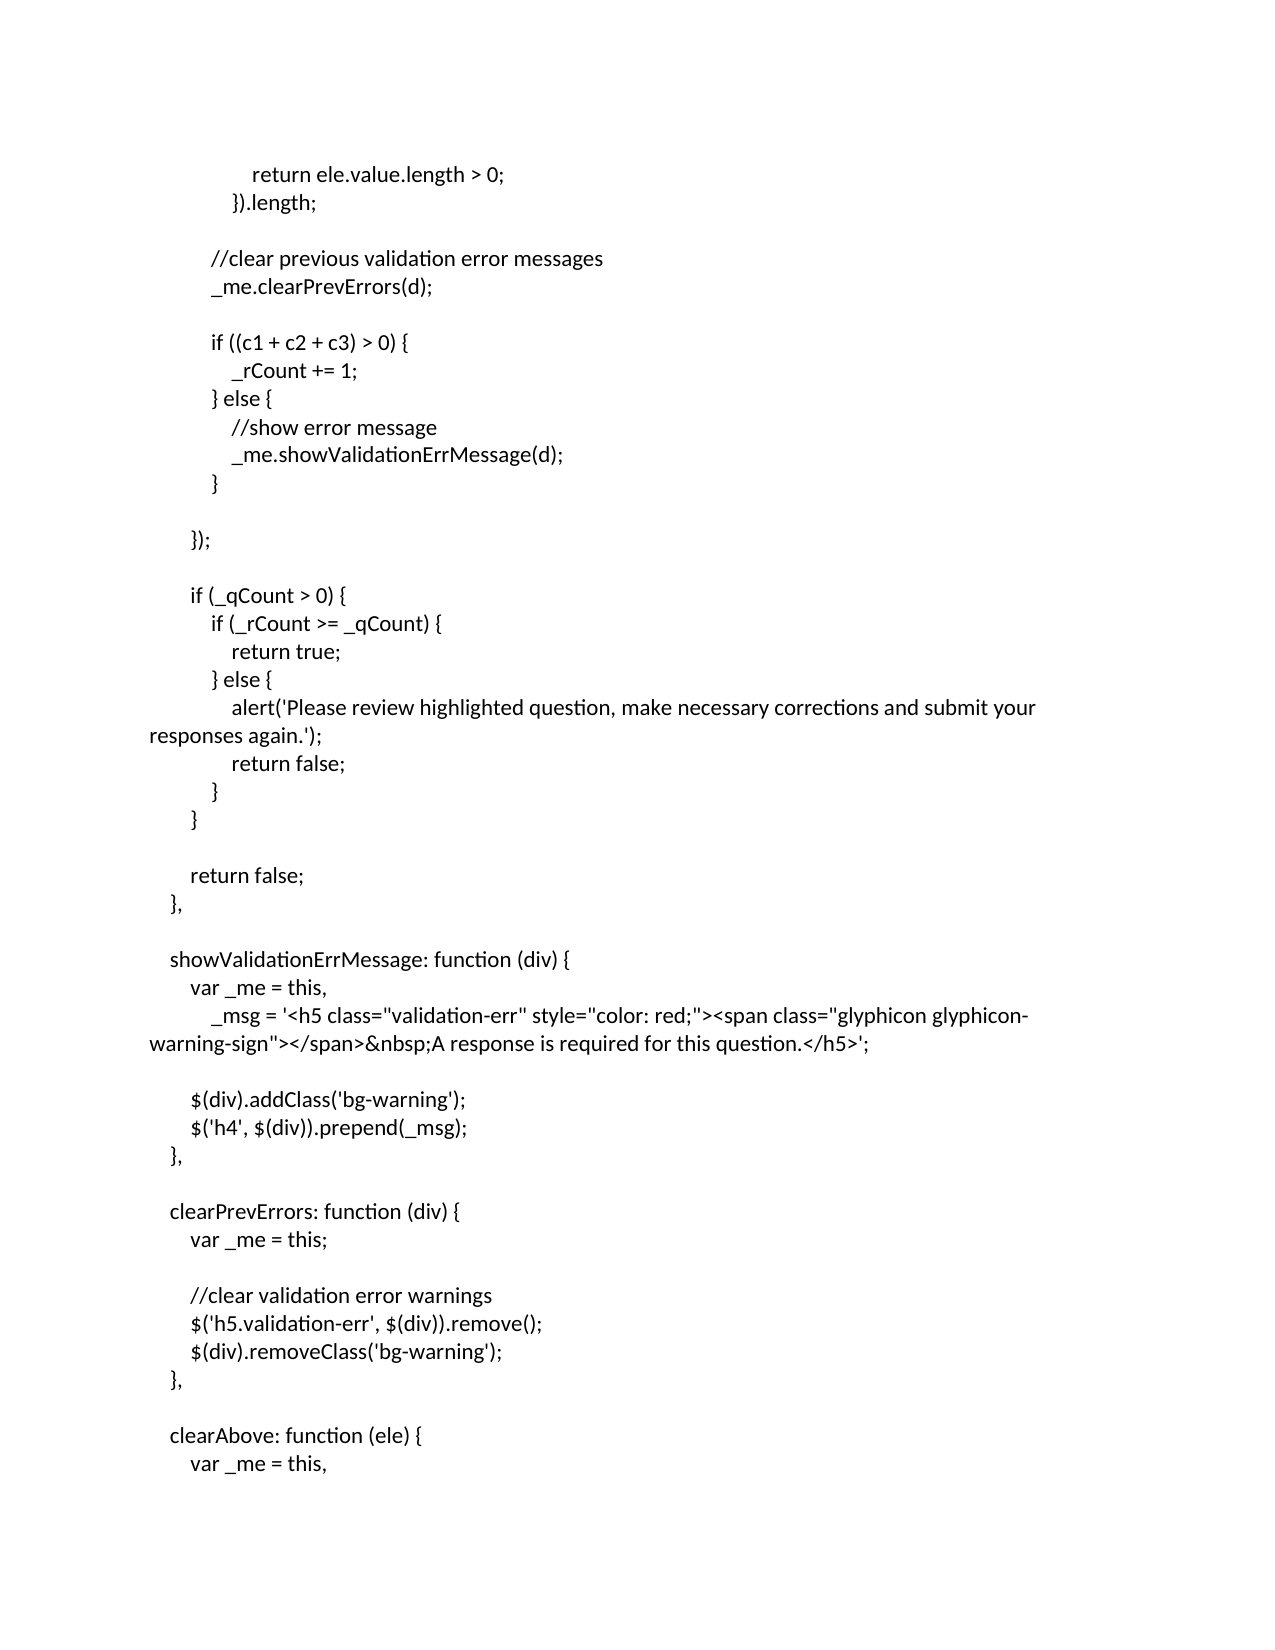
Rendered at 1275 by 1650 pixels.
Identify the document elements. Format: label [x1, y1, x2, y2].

table_header [139, 150, 1114, 1488]
